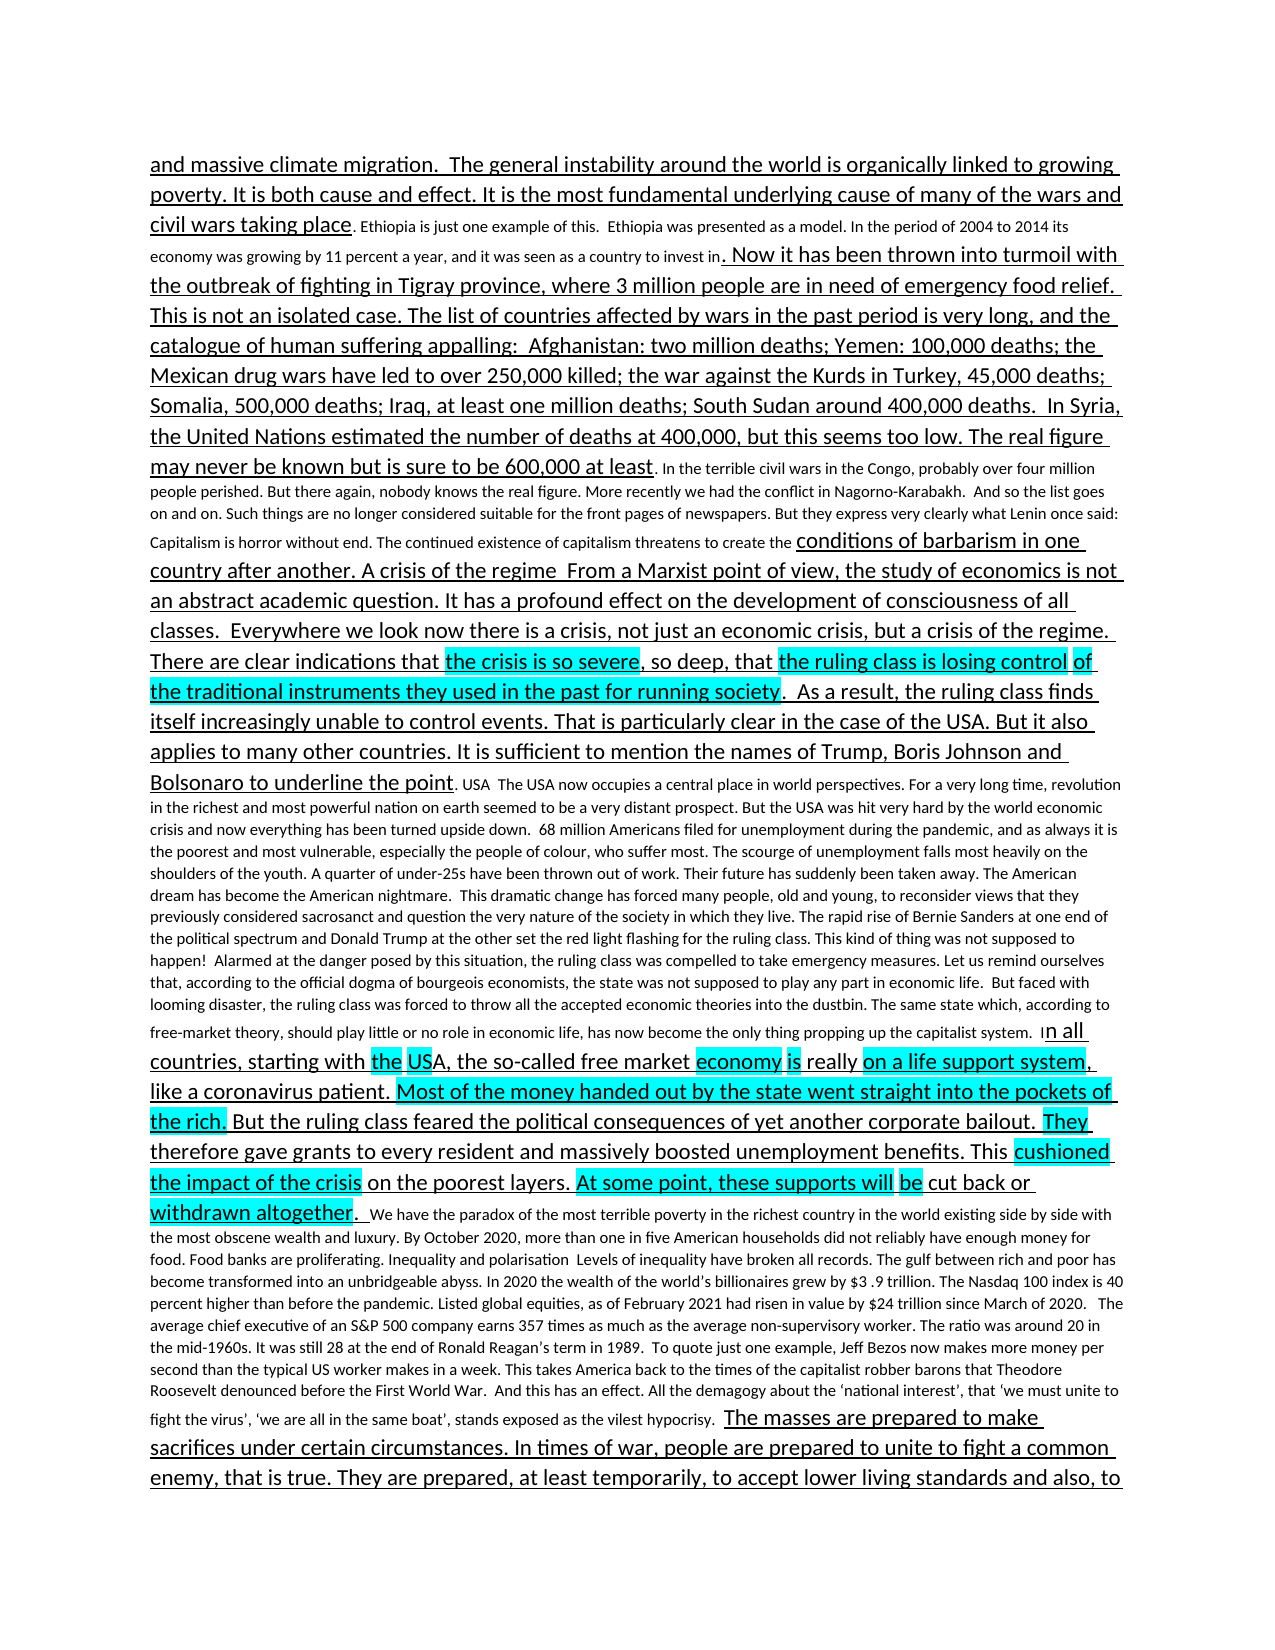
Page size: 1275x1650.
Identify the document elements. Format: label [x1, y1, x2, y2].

text [150, 150, 1125, 1492]
